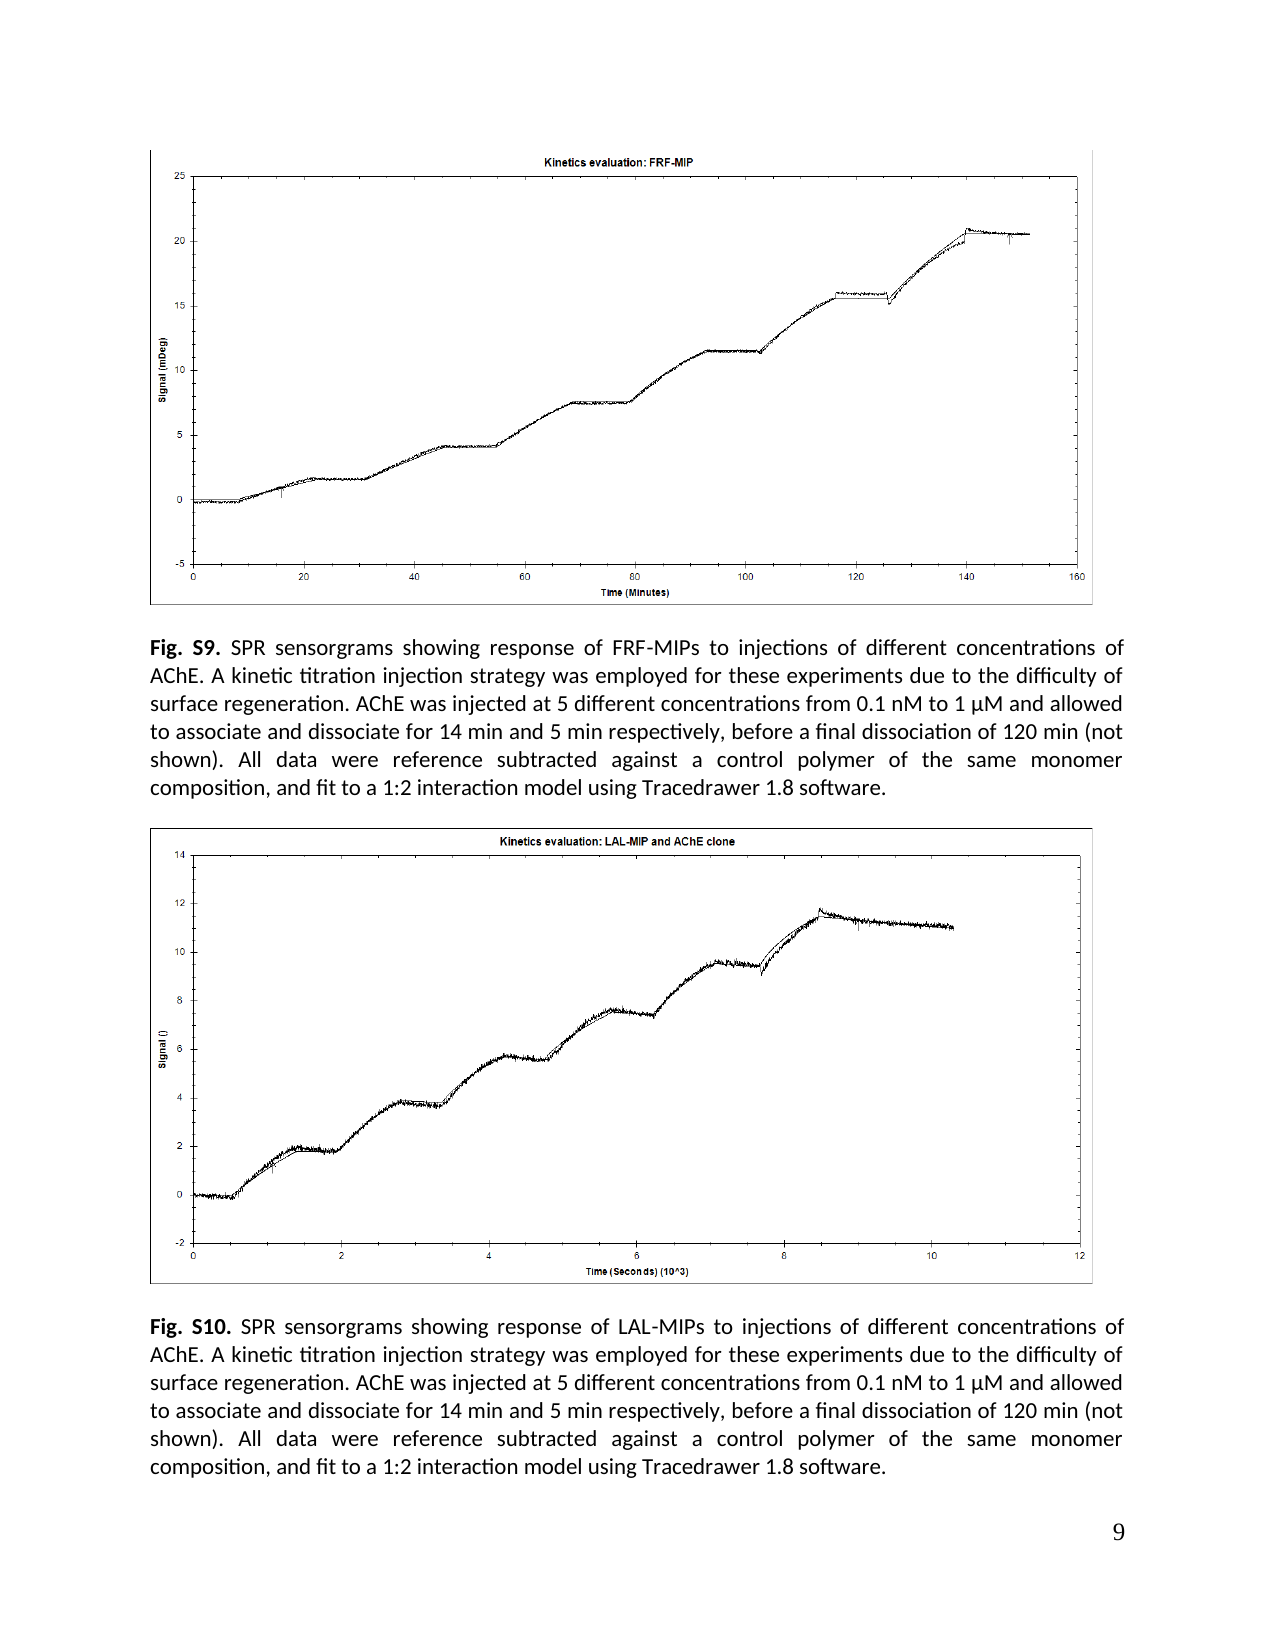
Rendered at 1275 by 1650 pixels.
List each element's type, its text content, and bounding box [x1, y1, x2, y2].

text Fig. S10. SPR sensorgrams showing response of LAL-MIPs to injections of different concentrations of AChE. A kinetic titration injection strategy was employed for these experiments due to the difficulty of surface regeneration. AChE was injected at 5 different concentrations from 0.1 nM to 1 µM and allowed to associate and dissociate for 14 min and 5 min respectively, before a final dissociation of 120 min (not shown). All data were reference subtracted against a control polymer of the same monomer composition, and fit to a 1:2 interaction model using Tracedrawer 1.8 software. [150, 1312, 1125, 1480]
text Fig. S9. SPR sensorgrams showing response of FRF-MIPs to injections of different concentrations of AChE. A kinetic titration injection strategy was employed for these experiments due to the difficulty of surface regeneration. AChE was injected at 5 different concentrations from 0.1 nM to 1 µM and allowed to associate and dissociate for 14 min and 5 min respectively, before a final dissociation of 120 min (not shown). All data were reference subtracted against a control polymer of the same monomer composition, and fit to a 1:2 interaction model using Tracedrawer 1.8 software. [150, 633, 1125, 801]
picture [150, 828, 1093, 1284]
picture [150, 150, 1093, 605]
